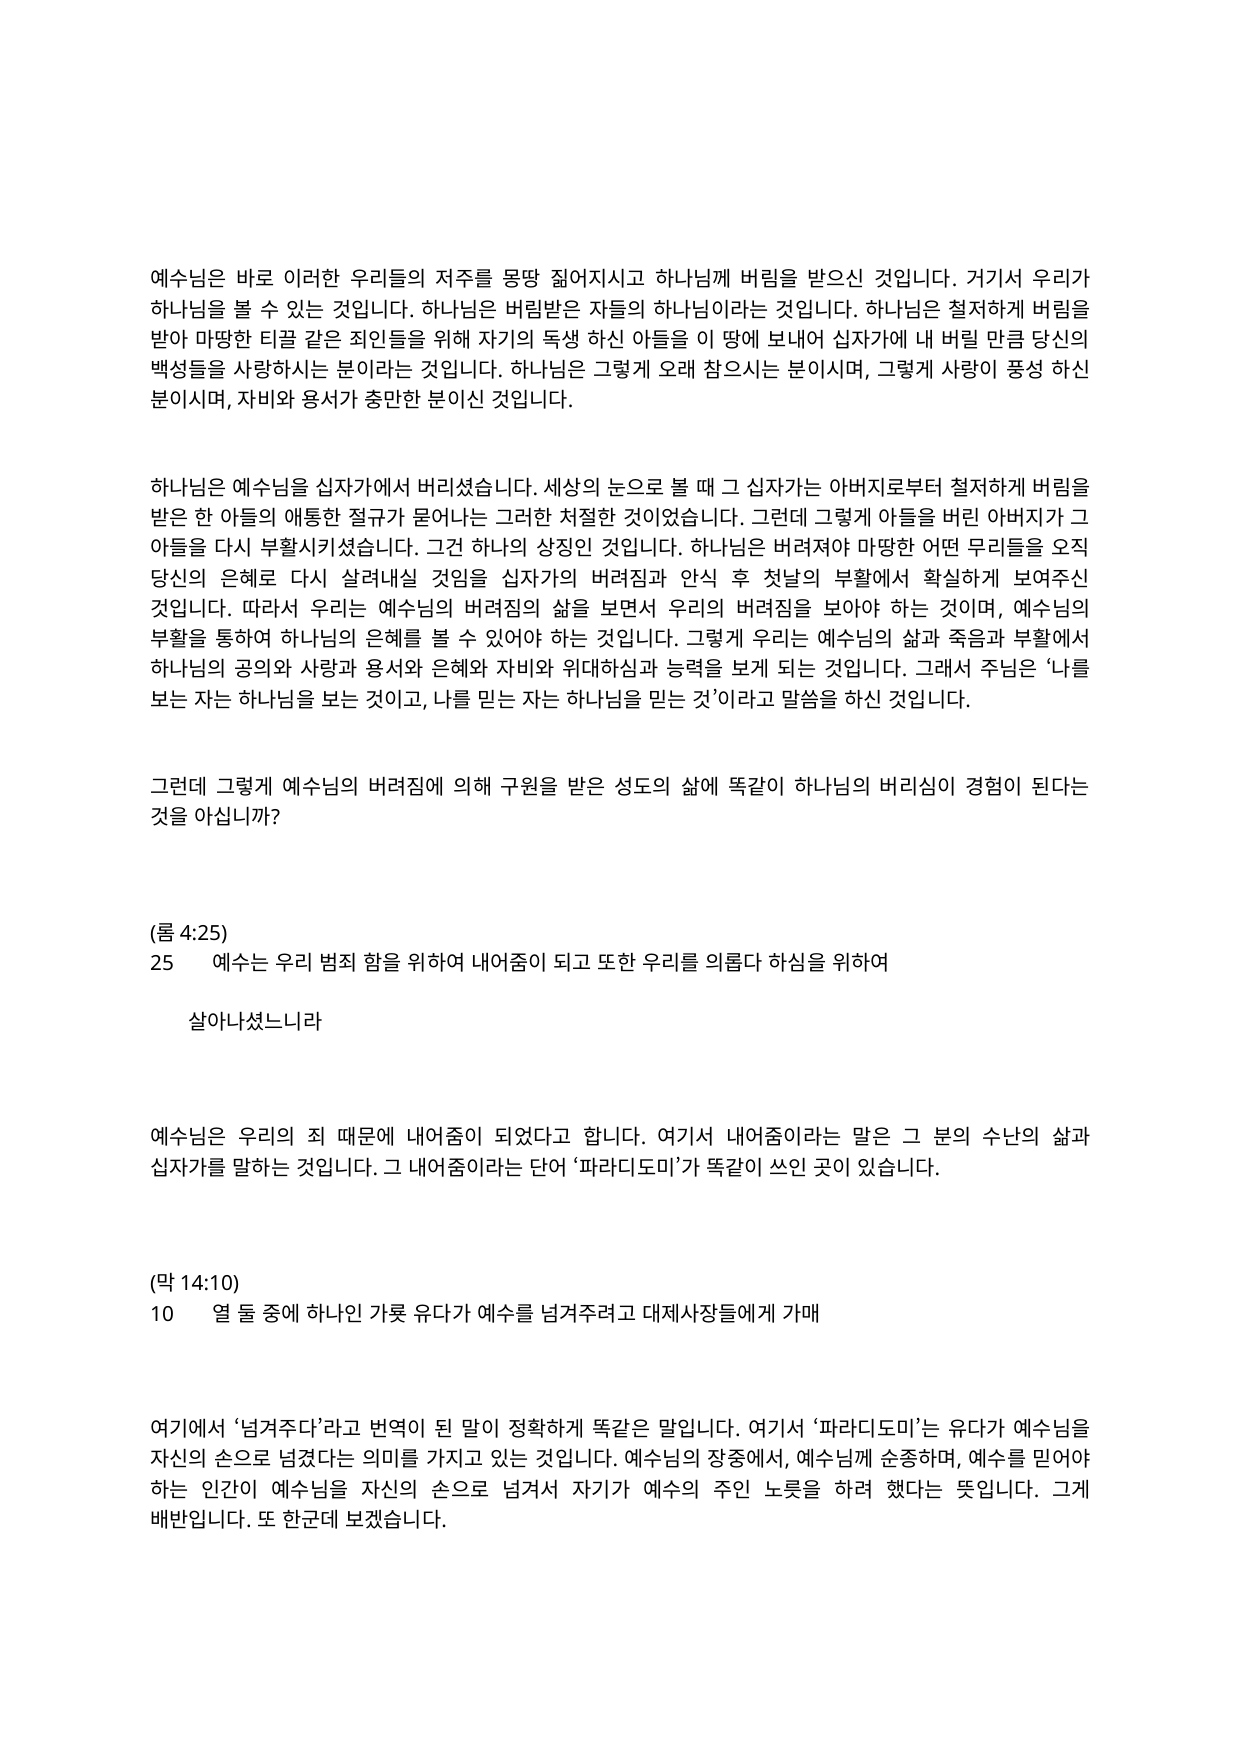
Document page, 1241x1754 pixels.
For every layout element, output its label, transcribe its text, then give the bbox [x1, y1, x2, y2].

text 25 예수는 우리 범죄 함을 위하여 내어줌이 되고 또한 우리를 의롭다 하심을 위하여 [150, 946, 1090, 977]
text 살아나셨느니라 [150, 1005, 1090, 1035]
text 예수님은 바로 이러한 우리들의 저주를 몽땅 짊어지시고 하나님께 버림을 받으신 것입니다. 거기서 우리가 하나님을 볼 수 있는 것입니다. 하나님은 버림받은 자들의 하나님이라는 것입니다. 하나님은 철저하게 버림을 받아 마땅한 티끌 같은 죄인들을 위해 자기의 독생 하신 아들을 이 땅에 보내어 십자가에 내 버릴 만큼 당신의 백성들을 사랑하시는 분이라는 것입니다. 하나님은 그렇게 오래 참으시는 분이시며, 그렇게 사랑이 풍성 하신 분이시며, 자비와 용서가 충만한 분이신 것입니다. [150, 262, 1090, 414]
text 하나님은 예수님을 십자가에서 버리셨습니다. 세상의 눈으로 볼 때 그 십자가는 아버지로부터 철저하게 버림을 받은 한 아들의 애통한 절규가 묻어나는 그러한 처절한 것이었습니다. 그런데 그렇게 아들을 버린 아버지가 그 아들을 다시 부활시키셨습니다. 그건 하나의 상징인 것입니다. 하나님은 버려져야 마땅한 어떤 무리들을 오직 당신의 은혜로 다시 살려내실 것임을 십자가의 버려짐과 안식 후 첫날의 부활에서 확실하게 보여주신 것입니다. 따라서 우리는 예수님의 버려짐의 삶을 보면서 우리의 버려짐을 보아야 하는 것이며, 예수님의 부활을 통하여 하나님의 은혜를 볼 수 있어야 하는 것입니다. 그렇게 우리는 예수님의 삶과 죽음과 부활에서 하나님의 공의와 사랑과 용서와 은혜와 자비와 위대하심과 능력을 보게 되는 것입니다. 그래서 주님은 ‘나를 보는 자는 하나님을 보는 것이고, 나를 믿는 자는 하나님을 믿는 것’이라고 말씀을 하신 것입니다. [150, 471, 1090, 713]
text (막14:10) [150, 1266, 1090, 1297]
text (롬4:25) [150, 916, 1090, 946]
text 여기에서 ‘넘겨주다’라고 번역이 된 말이 정확하게 똑같은 말입니다. 여기서 ‘파라디도미’는 유다가 예수님을 자신의 손으로 넘겼다는 의미를 가지고 있는 것입니다. 예수님의 장중에서, 예수님께 순종하며, 예수를 믿어야 하는 인간이 예수님을 자신의 손으로 넘겨서 자기가 예수의 주인 노릇을 하려 했다는 뜻입니다. 그게 배반입니다. 또 한군데 보겠습니다. [150, 1412, 1090, 1534]
text 그런데 그렇게 예수님의 버려짐에 의해 구원을 받은 성도의 삶에 똑같이 하나님의 버리심이 경험이 된다는 것을 아십니까? [150, 770, 1090, 831]
text 10 열 둘 중에 하나인 가룟 유다가 예수를 넘겨주려고 대제사장들에게 가매 [150, 1297, 1090, 1327]
text 예수님은 우리의 죄 때문에 내어줌이 되었다고 합니다. 여기서 내어줌이라는 말은 그 분의 수난의 삶과 십자가를 말하는 것입니다. 그 내어줌이라는 단어 ‘파라디도미’가 똑같이 쓰인 곳이 있습니다. [150, 1121, 1090, 1181]
